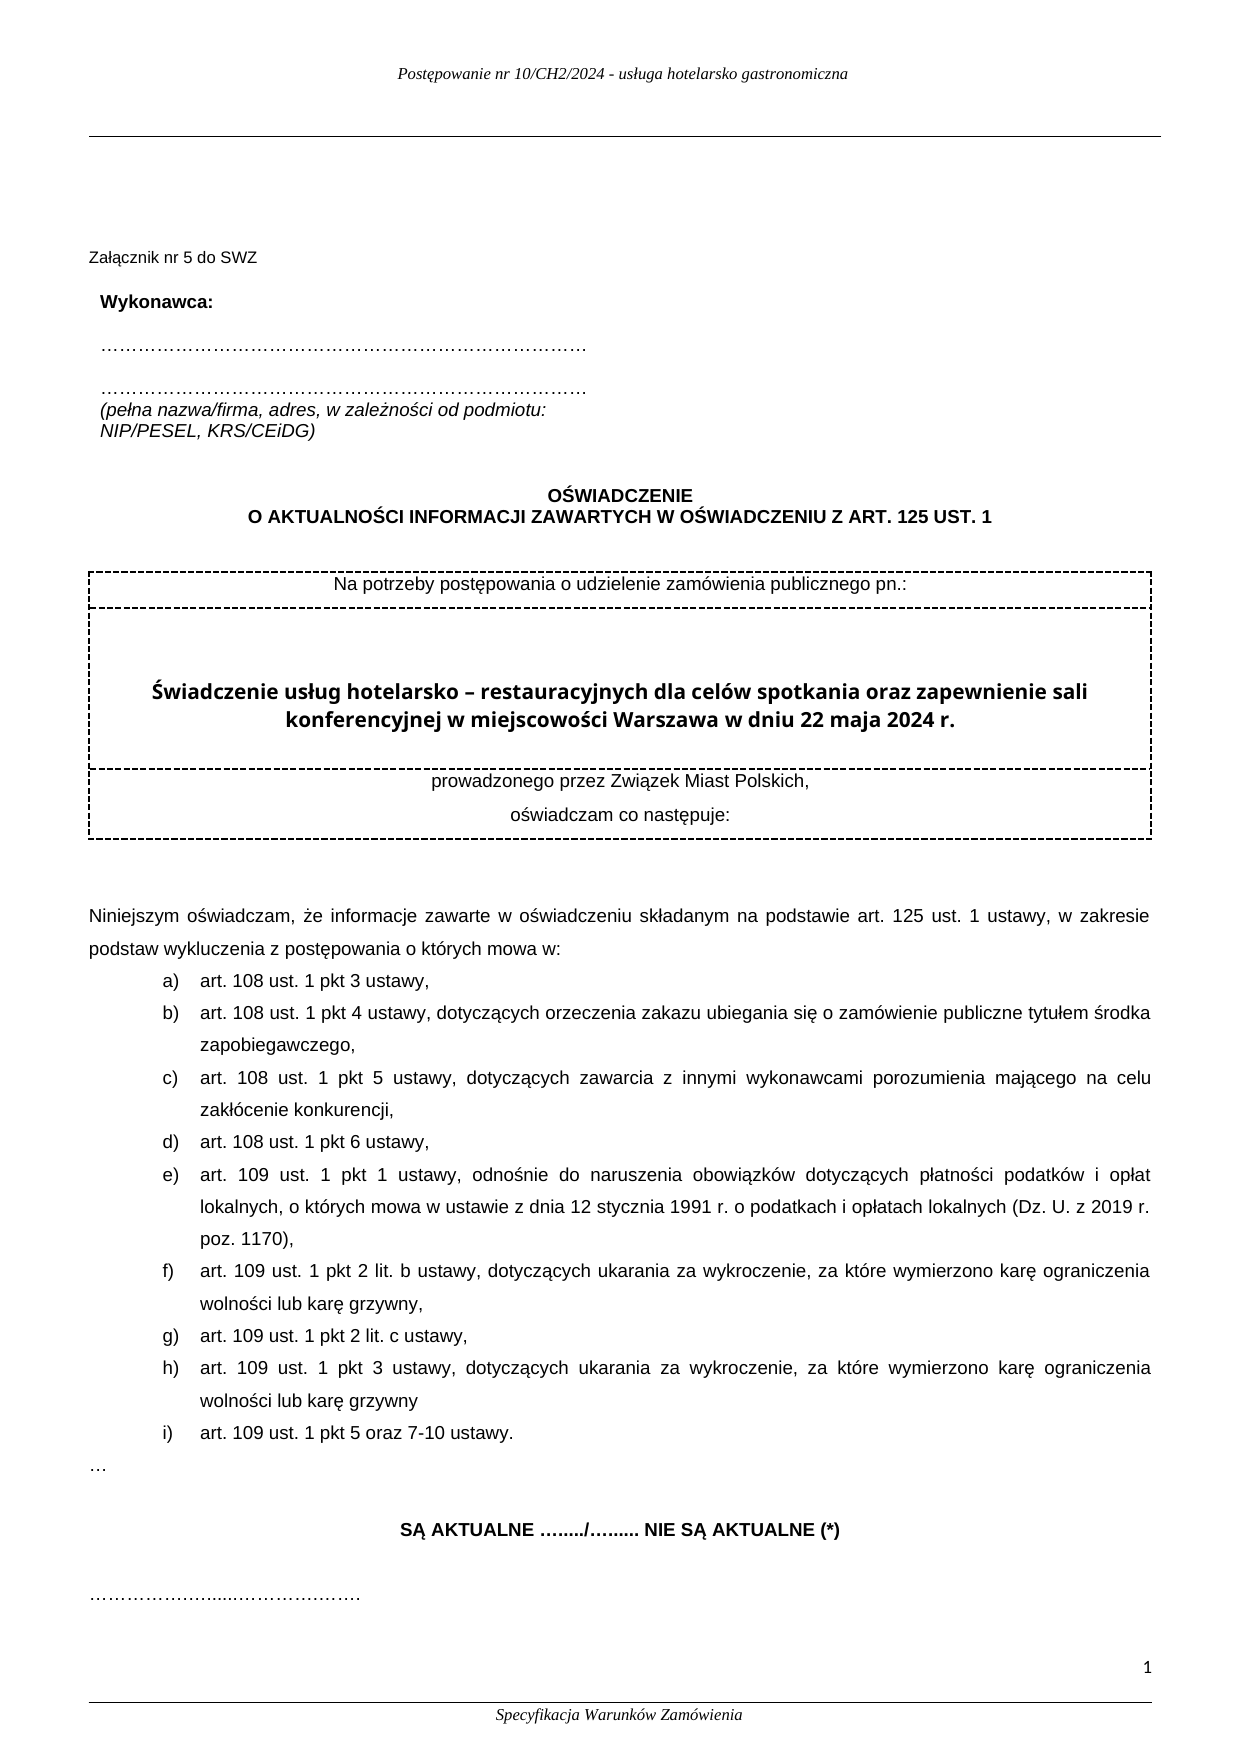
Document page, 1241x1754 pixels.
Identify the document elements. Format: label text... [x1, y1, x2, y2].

table_header Wykonawca: [89, 291, 653, 312]
list art. 108 ust. 1 pkt 3 ustawy, [162, 969, 1152, 991]
text O AKTUALNOŚCI INFORMACJI ZAWARTYCH W OŚWIADCZENIU Z ART. 125 UST. 1 [89, 506, 1152, 528]
list art. 109 ust. 1 pkt 1 ustawy, odnośnie do naruszenia obowiązków dotyczących płatności podatków i opłat lokalnych, o których mowa w ustawie z dnia 12 stycznia 1991 r. o podatkach i opłatach lokalnych (Dz. U. z 2019 r. poz. 1170), [162, 1163, 1152, 1249]
list art. 109 ust. 1 pkt 2 lit. b ustawy, dotyczących ukarania za wykroczenie, za które wymierzono karę ograniczenia wolności lub karę grzywny, [162, 1260, 1152, 1314]
table_cell (pełna nazwa/firma, adres, w zależności od podmiotu: NIP/PESEL, KRS/CEiDG) [89, 398, 653, 441]
text … [89, 1454, 1152, 1476]
table_cell …………………………………………………………………… [89, 355, 653, 398]
list art. 109 ust. 1 pkt 3 ustawy, dotyczących ukarania za wykroczenie, za które wymierzono karę ograniczenia wolności lub karę grzywny [162, 1357, 1152, 1411]
table_cell prowadzonego przez Związek Miast Polskich, oświadczam co następuje: [89, 768, 1151, 838]
list art. 108 ust. 1 pkt 5 ustawy, dotyczących zawarcia z innymi wykonawcami porozumienia mającego na celu zakłócenie konkurencji, [162, 1066, 1152, 1120]
list art. 109 ust. 1 pkt 2 lit. c ustawy, [162, 1325, 1152, 1346]
text …………….…......………….……. [89, 1583, 1152, 1605]
text Załącznik nr 5 do SWZ [89, 248, 1152, 267]
list art. 108 ust. 1 pkt 4 ustawy, dotyczących orzeczenia zakazu ubiegania się o zamówienie publiczne tytułem środka zapobiegawczego, [162, 1002, 1152, 1056]
table_cell Świadczenie usług hotelarsko – restauracyjnych dla celów spotkania oraz zapewnienie sali konferencyjnej w miejscowości Warszawa w dniu 22 maja 2024 r. [89, 607, 1151, 768]
text SĄ AKTUALNE …...../…...... NIE SĄ AKTUALNE (*) [89, 1518, 1152, 1540]
text Niniejszym oświadczam, że informacje zawarte w oświadczeniu składanym na podstawie art. 125 ust. 1 ustawy, w zakresie podstaw wykluczenia z postępowania o których mowa w: [89, 905, 1152, 959]
text OŚWIADCZENIE [89, 484, 1152, 506]
list art. 109 ust. 1 pkt 5 oraz 7-10 ustawy. [162, 1422, 1152, 1443]
list art. 108 ust. 1 pkt 6 ustawy, [162, 1131, 1152, 1153]
table_header Na potrzeby postępowania o udzielenie zamówienia publicznego pn.: [89, 571, 1151, 607]
table_cell …………………………………………………………………… [89, 312, 653, 355]
